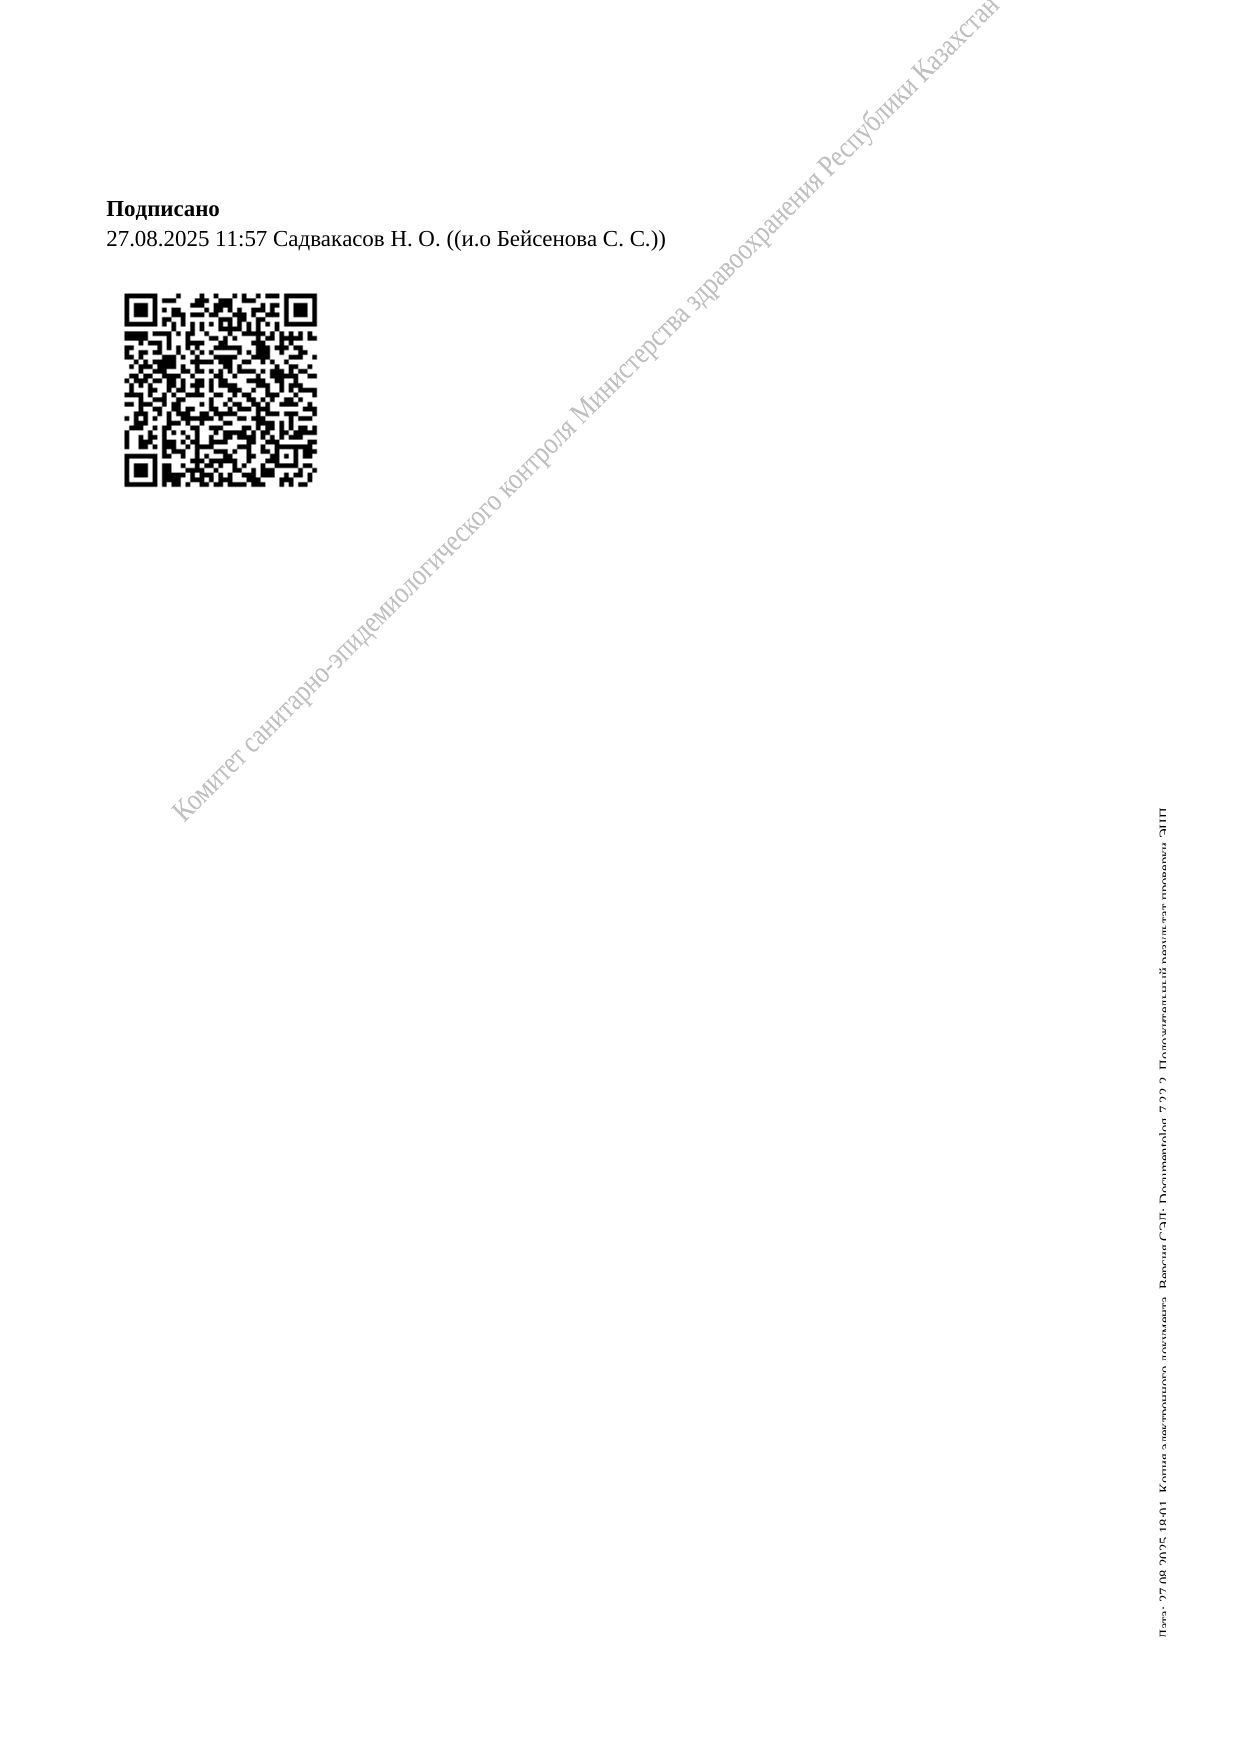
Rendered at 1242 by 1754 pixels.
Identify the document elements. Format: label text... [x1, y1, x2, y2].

picture [106, 276, 336, 506]
text Подписано [106, 195, 1177, 221]
text 27.08.2025 11:57 Садвакасов Н. О. ((и.о Бейсенова С. С.)) [106, 225, 1177, 251]
